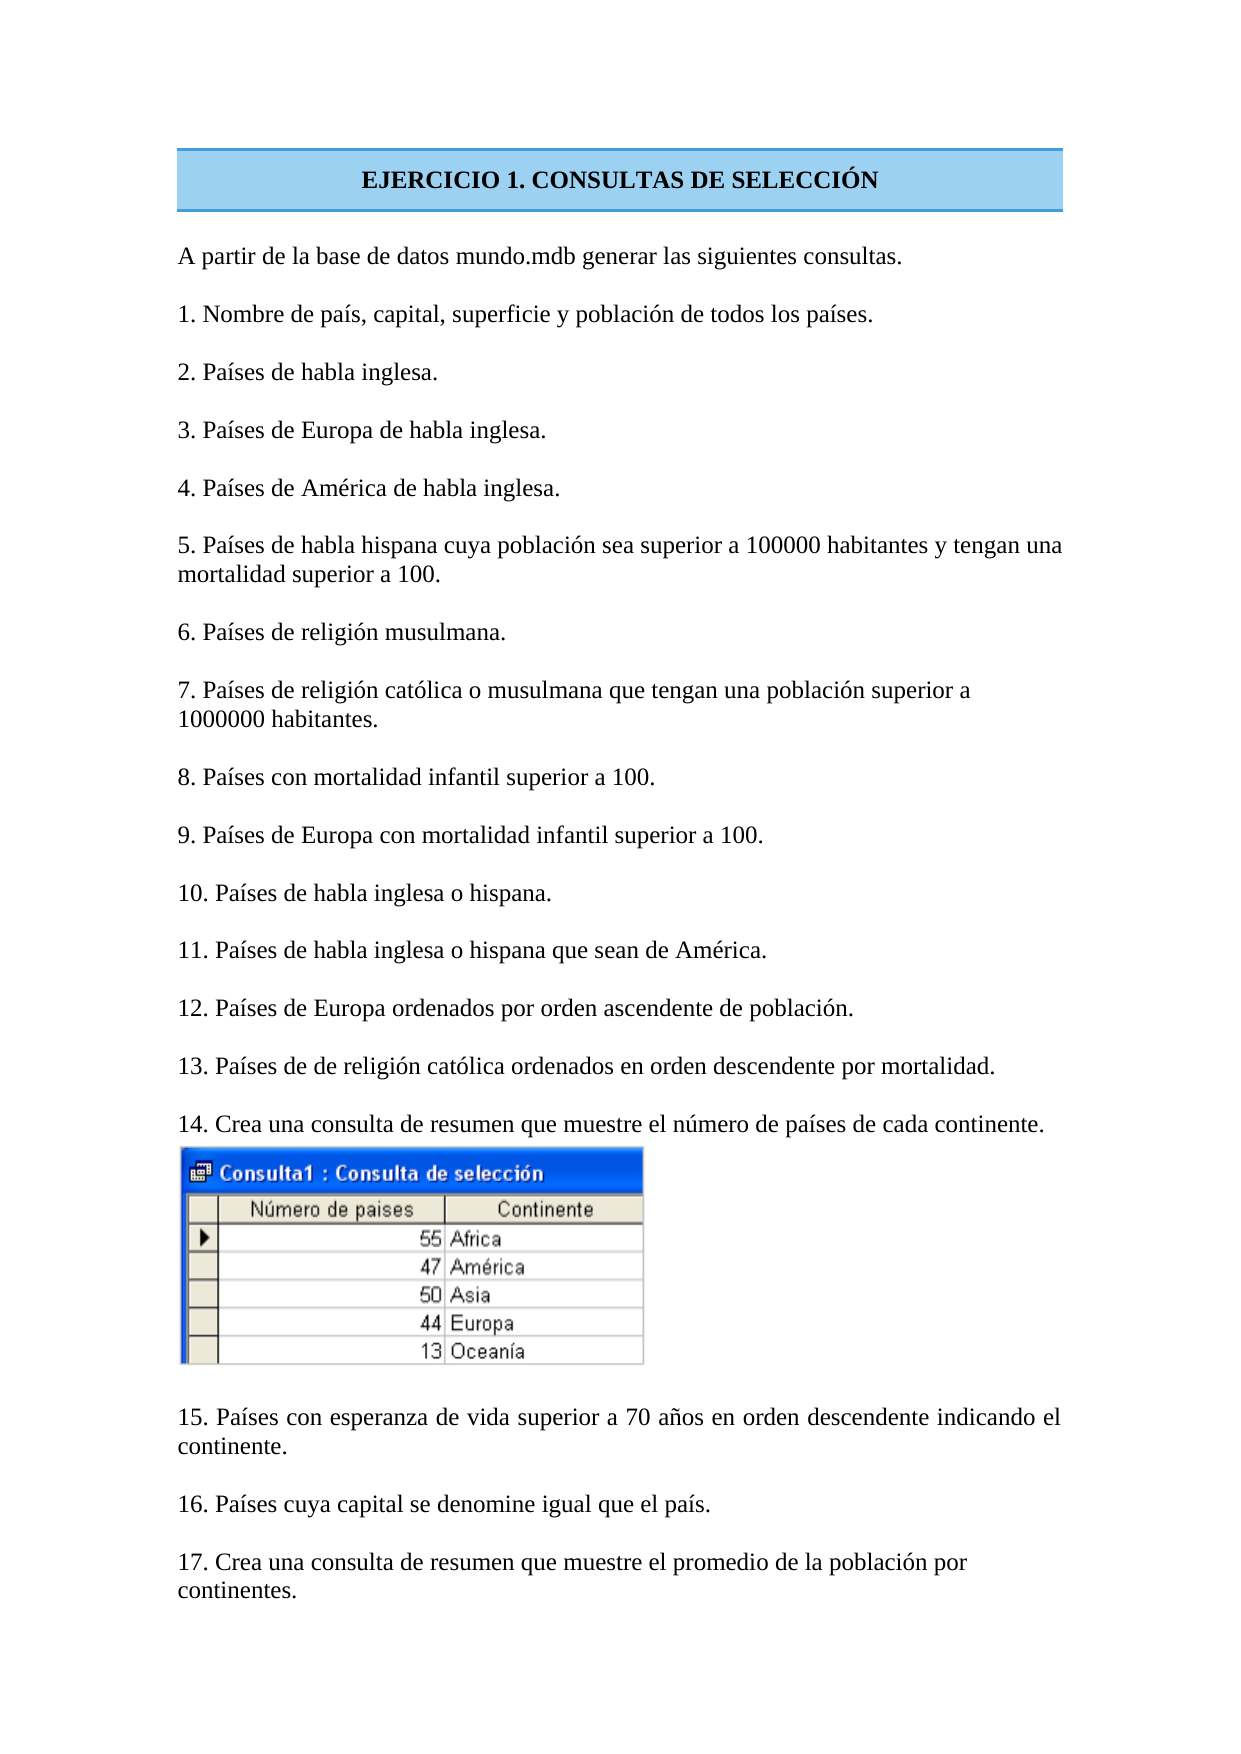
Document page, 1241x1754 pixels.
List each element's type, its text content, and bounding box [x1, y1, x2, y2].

text 8. Países con mortalidad infantil superior a 100. [177, 762, 1063, 791]
text 16. Países cuya capital se denomine igual que el país. [177, 1489, 1063, 1517]
text EJERCICIO 1. CONSULTAS DE SELECCIÓN [177, 151, 1063, 209]
text 7. Países de religión católica o musulmana que tengan una población superior a 1000000 habitantes. [177, 675, 1063, 733]
text 15. Países con esperanza de vida superior a 70 años en orden descendente indicando el continente. [177, 1402, 1063, 1459]
text 9. Países de Europa con mortalidad infantil superior a 100. [177, 820, 1063, 848]
text 4. Países de América de habla inglesa. [177, 473, 1063, 501]
text A partir de la base de datos mundo.mdb generar las siguientes consultas. [177, 241, 1063, 270]
text 1. Nombre de país, capital, superficie y población de todos los países. [177, 299, 1063, 328]
text 2. Países de habla inglesa. [177, 357, 1063, 386]
text 13. Países de de religión católica ordenados en orden descendente por mortalidad. [177, 1051, 1063, 1080]
text 6. Países de religión musulmana. [177, 617, 1063, 646]
text 11. Países de habla inglesa o hispana que sean de América. [177, 936, 1063, 964]
text 5. Países de habla hispana cuya población sea superior a 100000 habitantes y tengan una mortalidad superior a 100. [177, 531, 1063, 588]
picture [177, 1138, 646, 1373]
text 12. Países de Europa ordenados por orden ascendente de población. [177, 993, 1063, 1022]
text 3. Países de Europa de habla inglesa. [177, 415, 1063, 443]
text 17. Crea una consulta de resumen que muestre el promedio de la población por continentes. [177, 1547, 1063, 1604]
text 10. Países de habla inglesa o hispana. [177, 878, 1063, 906]
